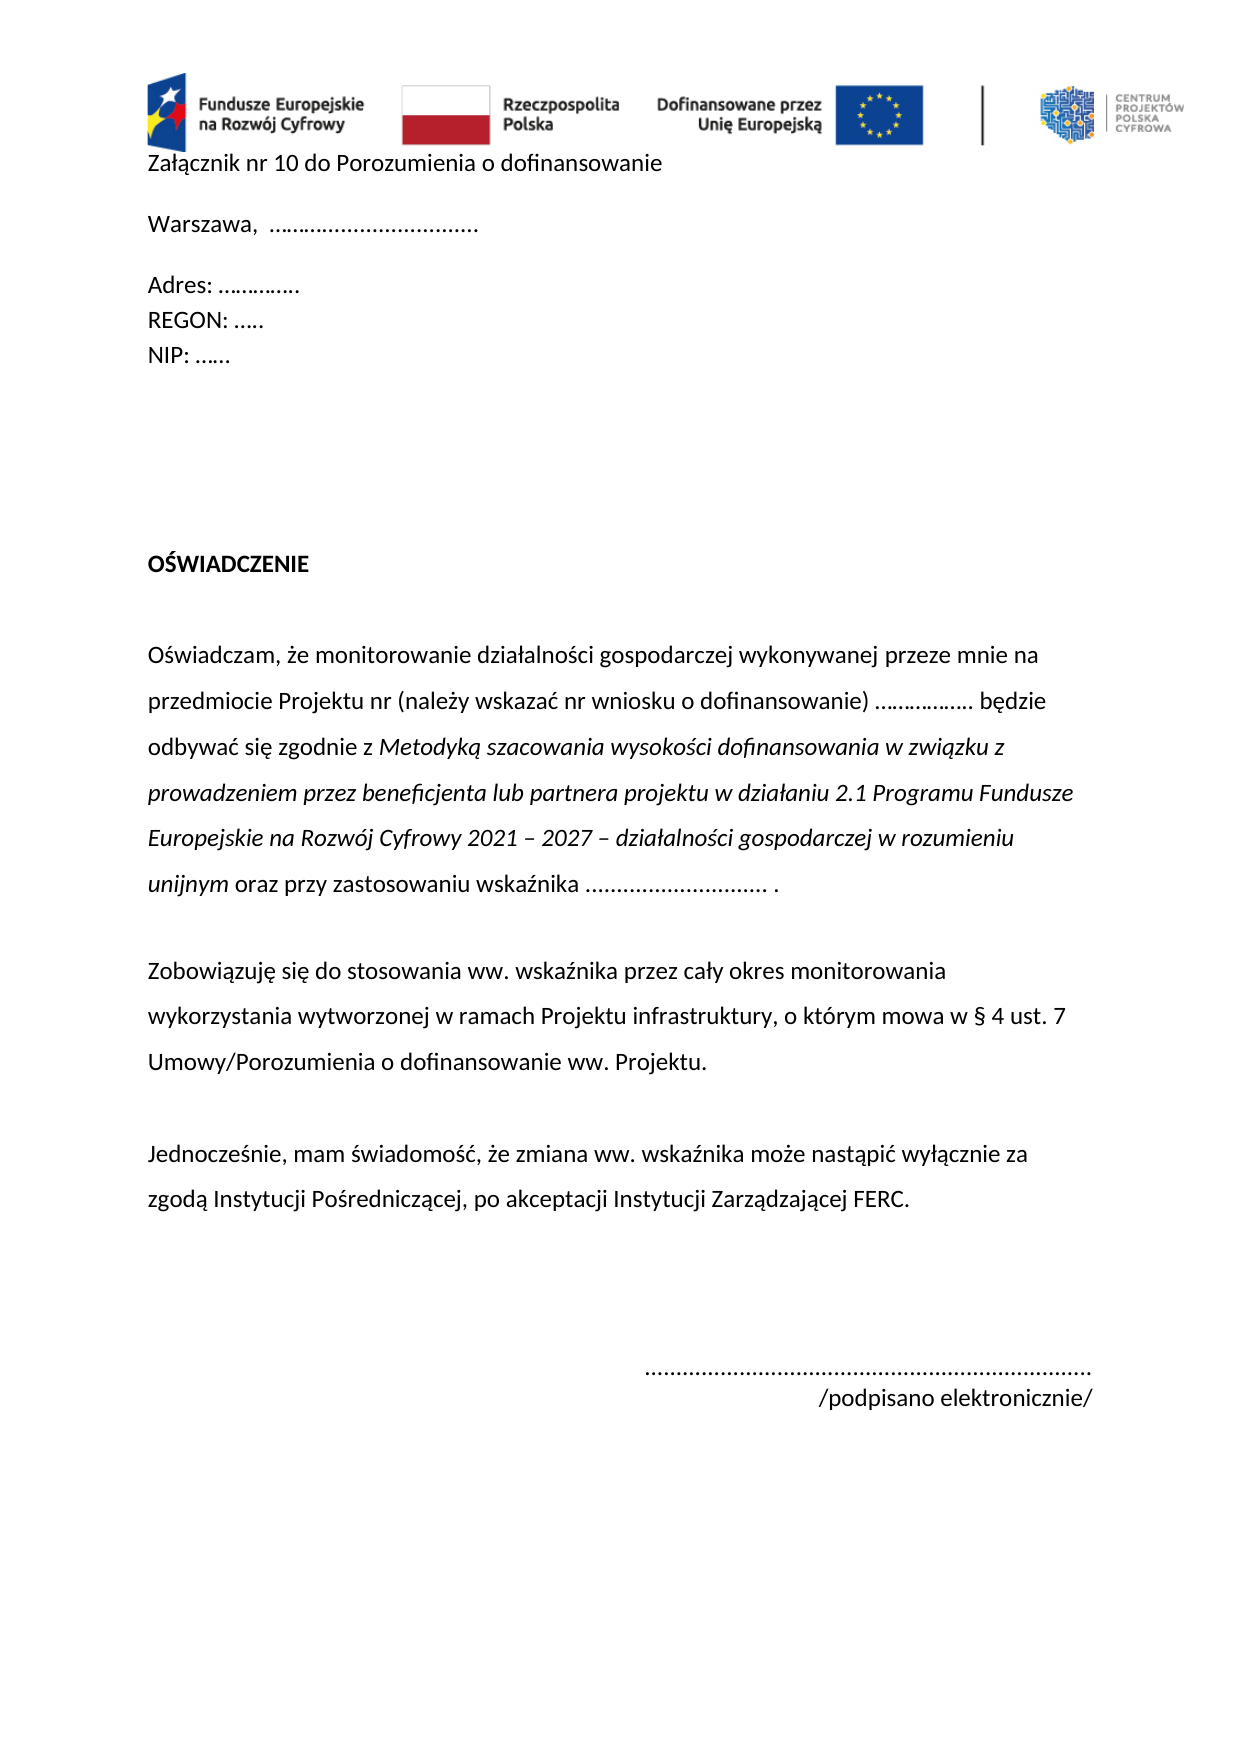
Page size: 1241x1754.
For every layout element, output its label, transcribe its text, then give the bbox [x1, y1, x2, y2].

text Jednocześnie, mam świadomość, że zmiana ww. wskaźnika może nastąpić wyłącznie za zgodą Instytucji Pośredniczącej, po akceptacji Instytucji Zarządzającej FERC. [148, 1138, 1093, 1214]
text Warszawa, ………......................... [148, 209, 1093, 239]
text OŚWIADCZENIE [148, 548, 1093, 579]
text Oświadczam, że monitorowanie działalności gospodarczej wykonywanej przeze mnie na przedmiocie Projektu nr (należy wskazać nr wniosku o dofinansowanie) …………….. będzie odbywać się zgodnie z Metodyką szacowania wysokości dofinansowania w związku z prowadzeniem przez beneficjenta lub partnera projektu w działaniu 2.1 Programu Fundusze Europejskie na Rozwój Cyfrowy 2021 – 2027 – działalności gospodarczej w rozumieniu unijnym oraz przy zastosowaniu wskaźnika ............................. . [148, 640, 1093, 941]
text Załącznik nr 10 do Porozumienia o dofinansowanie [148, 148, 1093, 178]
text ....................................................................... [148, 1351, 1093, 1382]
picture [147, 73, 1184, 152]
text Adres: ………….. REGON: ….. NIP: …… [148, 270, 1093, 370]
text /podpisano elektronicznie/ [148, 1382, 1093, 1412]
text Zobowiązuję się do stosowania ww. wskaźnika przez cały okres monitorowania wykorzystania wytworzonej w ramach Projektu infrastruktury, o którym mowa w § 4 ust. 7 Umowy/Porozumienia o dofinansowanie ww. Projektu. [148, 955, 1093, 1077]
